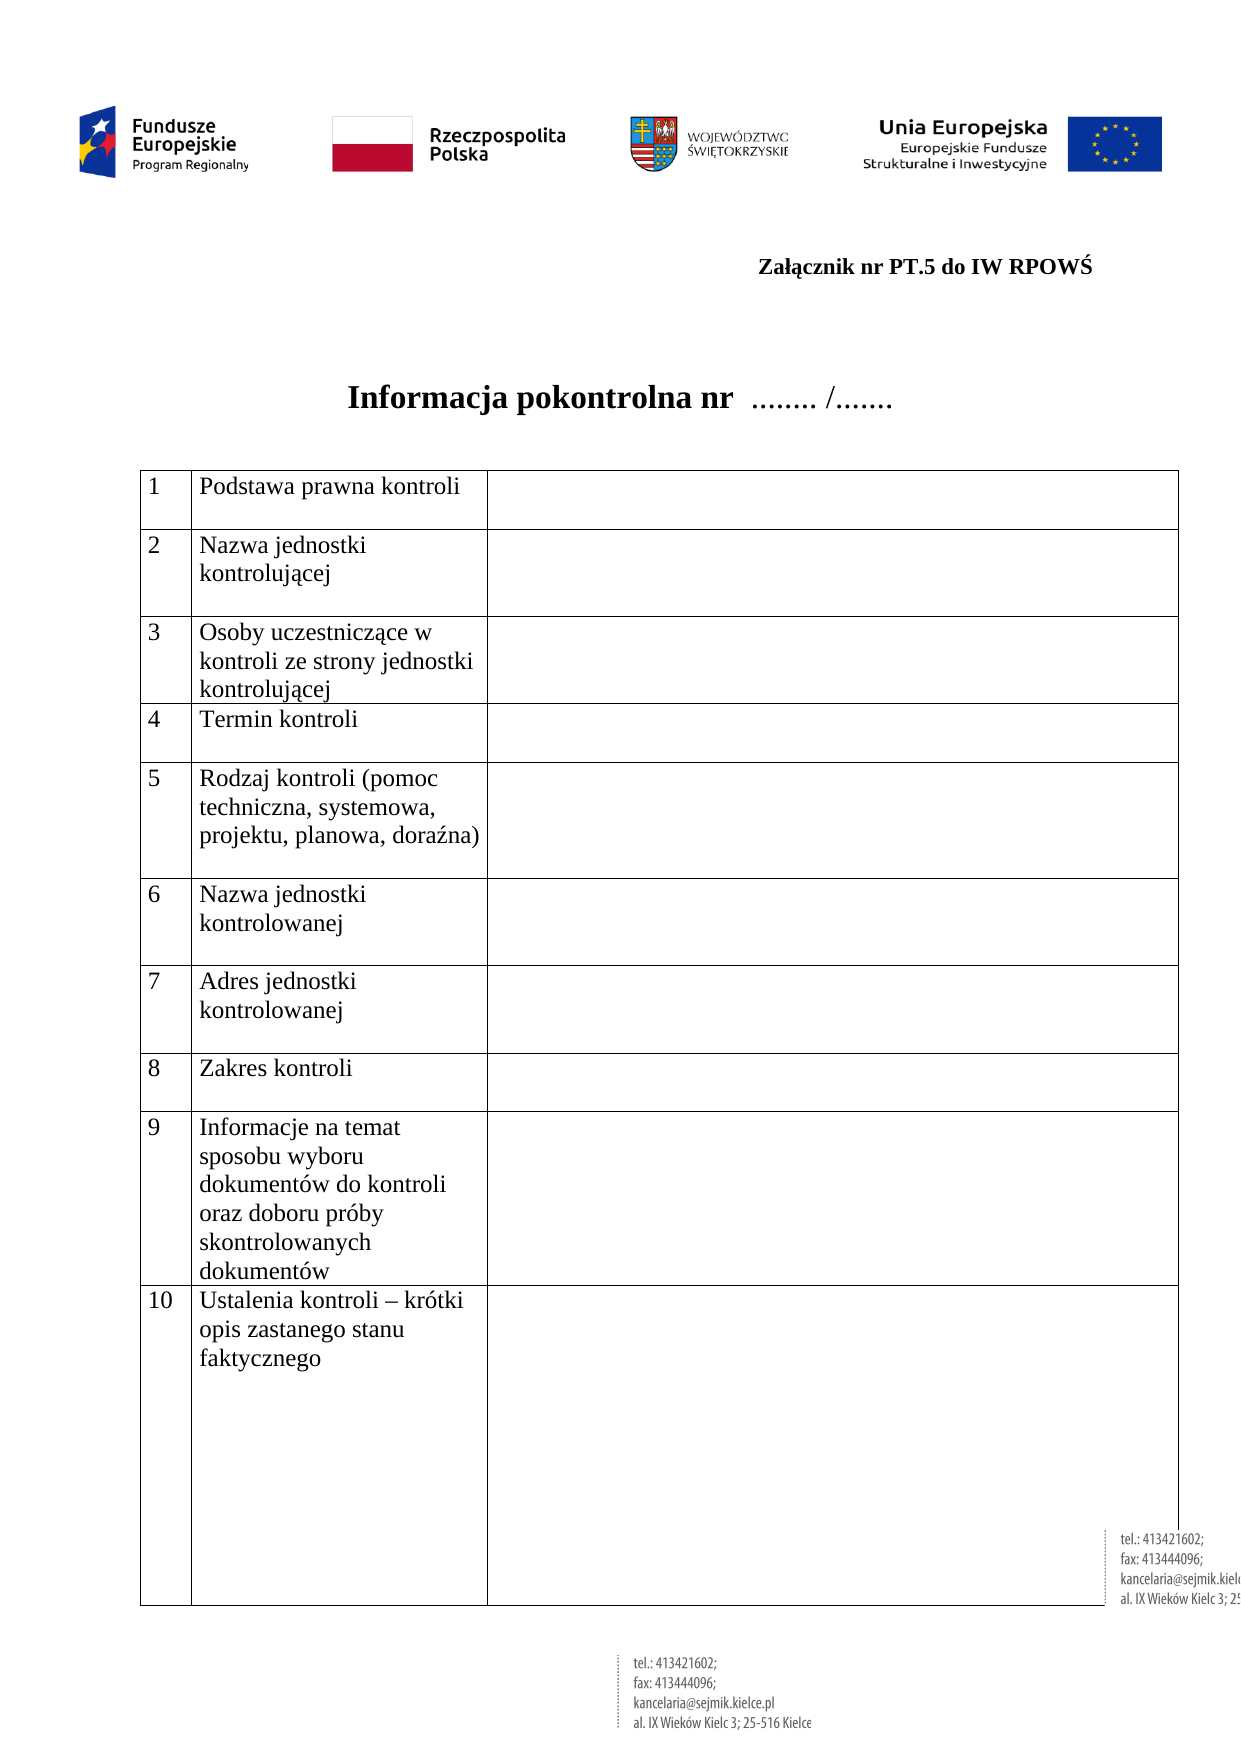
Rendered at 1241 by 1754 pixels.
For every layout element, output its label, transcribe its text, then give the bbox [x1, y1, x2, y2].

table_cell Rodzaj kontroli (pomoc techniczna, systemowa, projektu, planowa, doraźna) [192, 763, 487, 878]
table_header 1 [141, 471, 191, 529]
table_cell [488, 1286, 1178, 1605]
table_header [488, 471, 1178, 529]
table_cell Adres jednostki kontrolowanej [192, 966, 487, 1052]
table_cell 5 [141, 763, 191, 878]
table_cell [488, 530, 1178, 616]
table_cell 2 [141, 530, 191, 616]
table_header Podstawa prawna kontroli [192, 471, 487, 529]
picture [332, 106, 565, 178]
table_cell [488, 1054, 1178, 1111]
picture [863, 106, 1162, 178]
table_cell Termin kontroli [192, 704, 487, 762]
picture [617, 1655, 812, 1730]
table_cell 3 [141, 617, 191, 703]
table_cell [488, 617, 1178, 703]
picture [79, 106, 249, 178]
table_cell [488, 763, 1178, 878]
table_cell [488, 1112, 1178, 1284]
table_cell Osoby uczestniczące w kontroli ze strony jednostki kontrolującej [192, 617, 487, 703]
picture [630, 106, 788, 178]
table_cell 10 [141, 1286, 191, 1605]
table_cell Informacje na temat sposobu wyboru dokumentów do kontroli oraz doboru próby skontrolowanych dokumentów [192, 1112, 487, 1284]
picture [1104, 1530, 1241, 1606]
text Informacja pokontrolna nr ........ /....... [148, 377, 1093, 416]
table_cell 6 [141, 879, 191, 965]
table_cell Nazwa jednostki kontrolującej [192, 530, 487, 616]
table_cell 7 [141, 966, 191, 1052]
table_cell Ustalenia kontroli – krótki opis zastanego stanu faktycznego [192, 1286, 487, 1605]
table_cell 8 [141, 1054, 191, 1111]
table_cell Zakres kontroli [192, 1054, 487, 1111]
table_cell 4 [141, 704, 191, 762]
table_cell Nazwa jednostki kontrolowanej [192, 879, 487, 965]
table_cell 9 [141, 1112, 191, 1284]
table_cell [488, 879, 1178, 965]
table_cell [488, 966, 1178, 1052]
table_cell [488, 704, 1178, 762]
